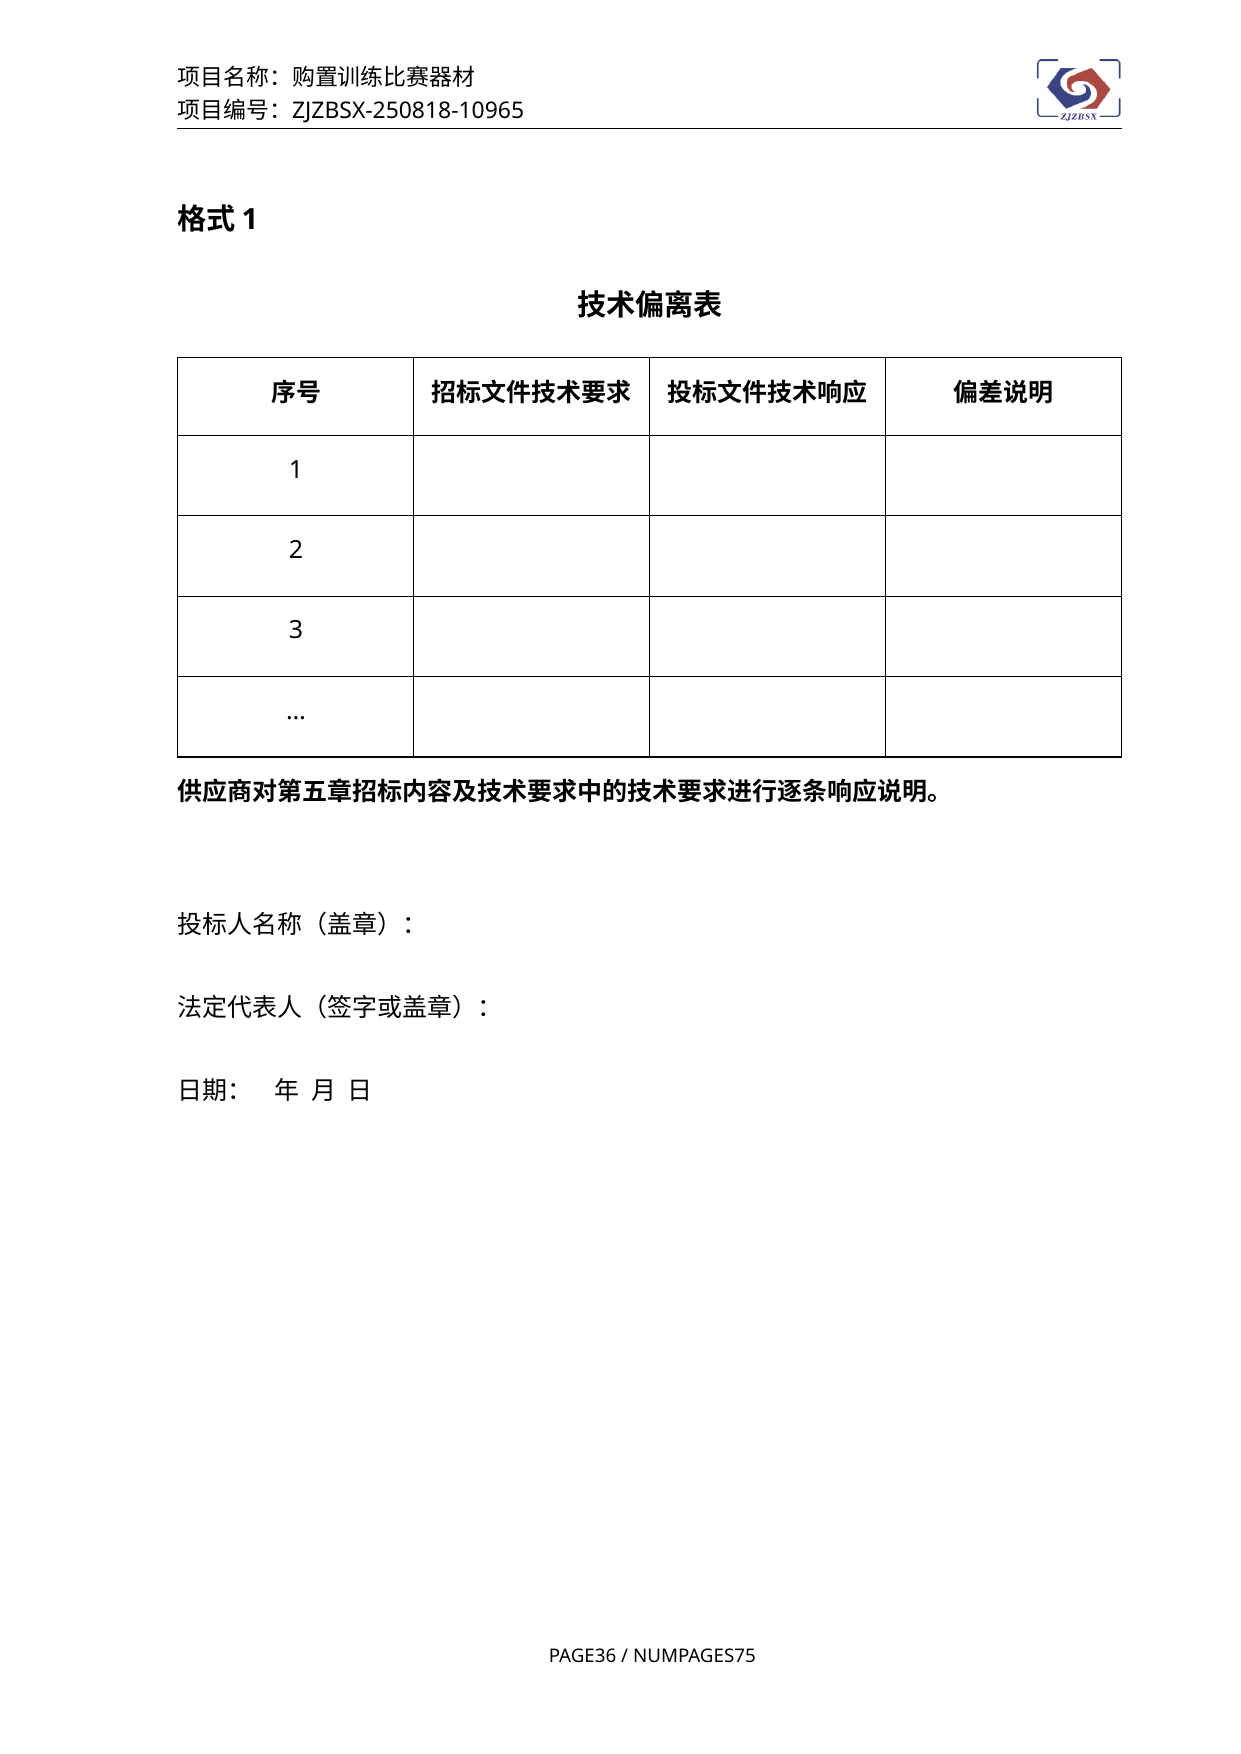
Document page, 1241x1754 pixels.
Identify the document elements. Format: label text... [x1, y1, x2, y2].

text 技术偏离表 [177, 270, 1122, 335]
table_cell [650, 436, 885, 515]
table_cell [886, 516, 1121, 596]
table_cell [650, 597, 885, 676]
text 格式1 [177, 184, 1122, 249]
table_cell [414, 516, 649, 596]
table_cell [650, 677, 885, 756]
text 投标人名称（盖章）： [177, 890, 1122, 955]
table_cell … [178, 677, 413, 756]
table_cell [650, 516, 885, 596]
table_header 投标文件技术响应 [650, 358, 885, 435]
table_header 偏差说明 [886, 358, 1121, 435]
table_cell 1 [178, 436, 413, 515]
table_header 序号 [178, 358, 413, 435]
text 法定代表人（签字或盖章）： [177, 973, 1122, 1038]
table_cell 3 [178, 597, 413, 676]
table_cell [886, 597, 1121, 676]
text 供应商对第五章招标内容及技术要求中的技术要求进行逐条响应说明。 [177, 758, 1122, 822]
table_cell [414, 436, 649, 515]
table_header 招标文件技术要求 [414, 358, 649, 435]
table_cell [886, 436, 1121, 515]
picture [1034, 59, 1123, 121]
table_cell [414, 597, 649, 676]
text 日期： 年 月 日 [177, 1056, 1122, 1121]
table_cell 2 [178, 516, 413, 596]
table_cell [414, 677, 649, 756]
table_cell [886, 677, 1121, 756]
